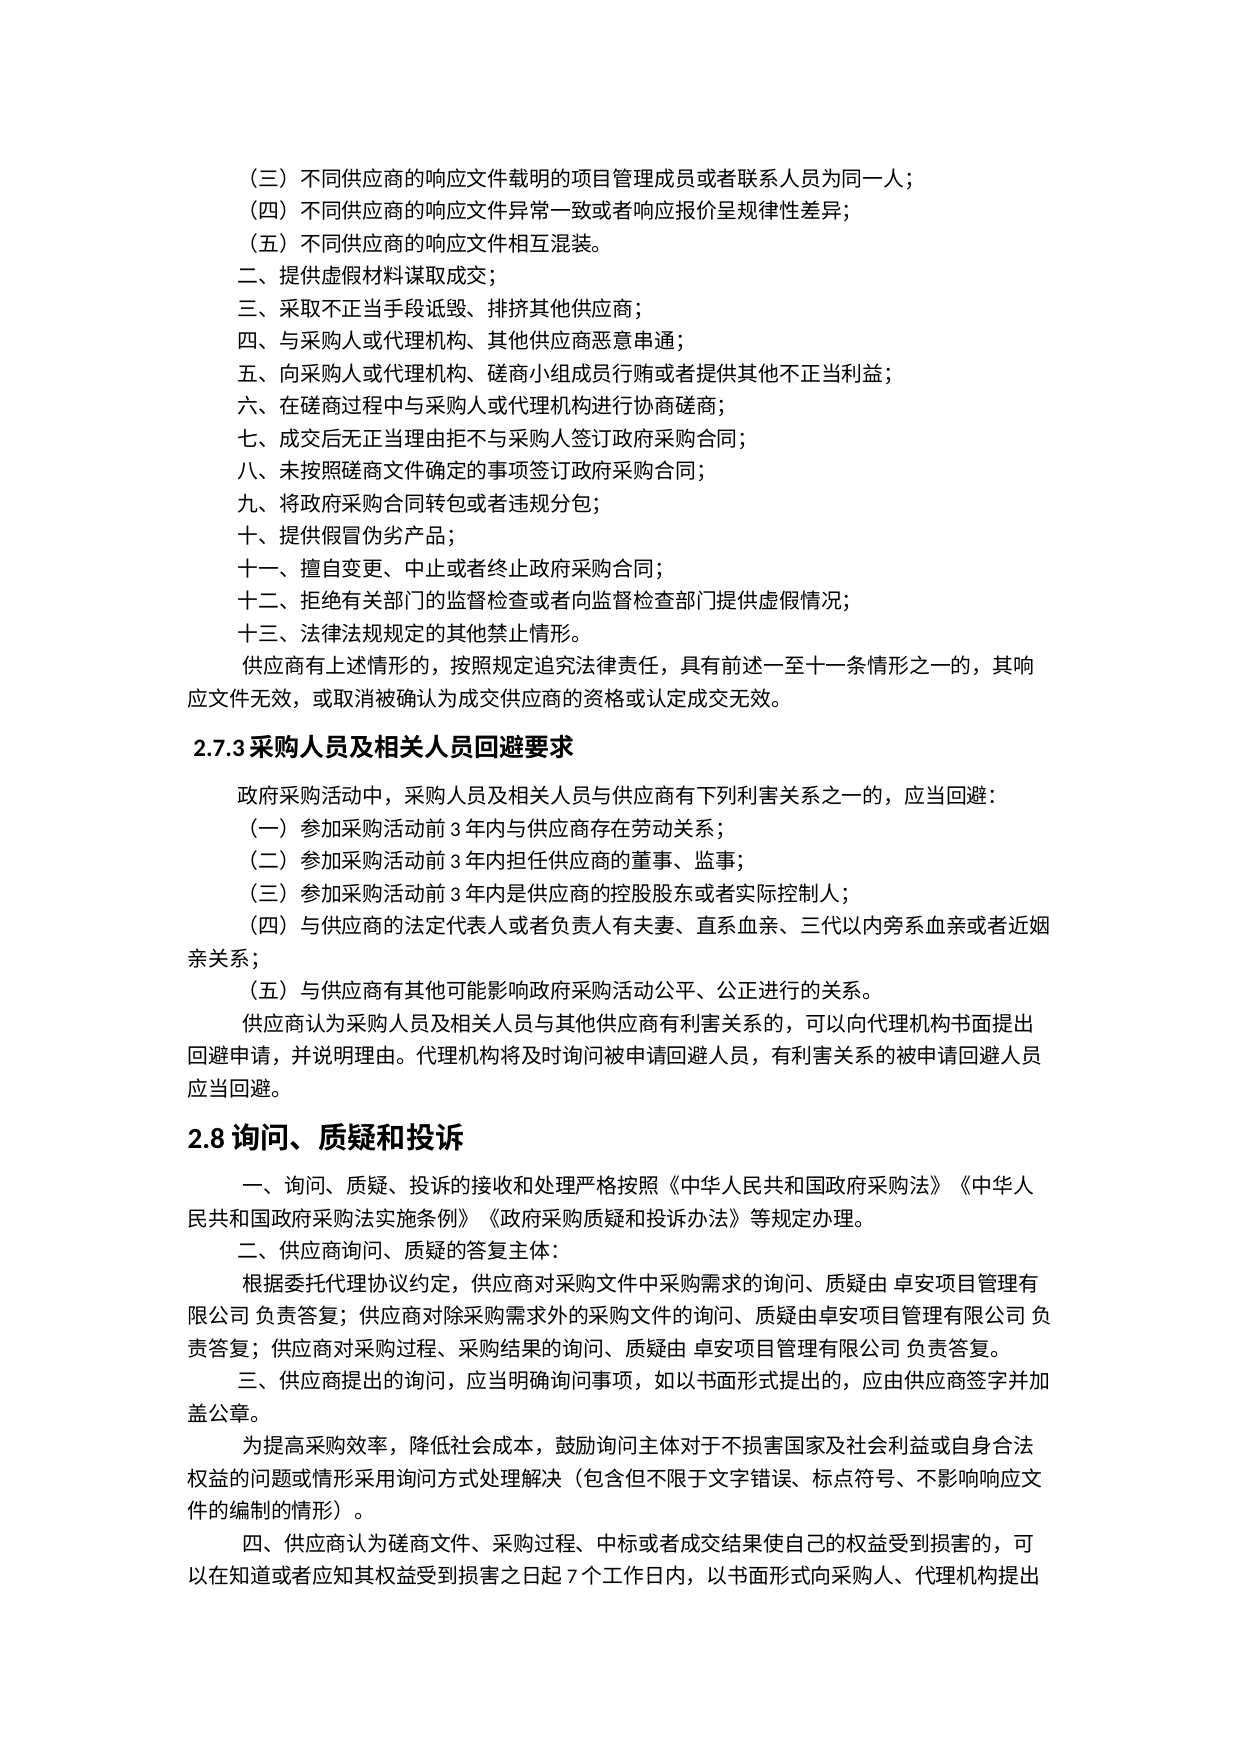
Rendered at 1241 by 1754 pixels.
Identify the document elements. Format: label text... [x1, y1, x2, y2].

text （四）与供应商的法定代表人或者负责人有夫妻、直系血亲、三代以内旁系血亲或者近姻亲关系； [187, 909, 1053, 974]
text 六、在磋商过程中与采购人或代理机构进行协商磋商； [187, 389, 1053, 422]
text 供应商认为采购人员及相关人员与其他供应商有利害关系的，可以向代理机构书面提出回避申请，并说明理由。代理机构将及时询问被申请回避人员，有利害关系的被申请回避人员应当回避。 [187, 1007, 1053, 1104]
text 十三、法律法规规定的其他禁止情形。 [187, 617, 1053, 649]
text 二、供应商询问、质疑的答复主体： [187, 1234, 1053, 1267]
text 三、采取不正当手段诋毁、排挤其他供应商； [187, 292, 1053, 324]
text 八、未按照磋商文件确定的事项签订政府采购合同； [187, 454, 1053, 487]
text （五）不同供应商的响应文件相互混装。 [187, 227, 1053, 259]
text （三）不同供应商的响应文件载明的项目管理成员或者联系人员为同一人； [187, 162, 1053, 194]
text （四）不同供应商的响应文件异常一致或者响应报价呈规律性差异； [187, 194, 1053, 227]
text 2.7.3采购人员及相关人员回避要求 [187, 714, 1053, 779]
text （二）参加采购活动前3年内担任供应商的董事、监事； [187, 844, 1053, 877]
text 政府采购活动中，采购人员及相关人员与供应商有下列利害关系之一的，应当回避： [187, 779, 1053, 812]
text 二、提供虚假材料谋取成交； [187, 259, 1053, 292]
text 九、将政府采购合同转包或者违规分包； [187, 487, 1053, 519]
text 十、提供假冒伪劣产品； [187, 519, 1053, 552]
text 为提高采购效率，降低社会成本，鼓励询问主体对于不损害国家及社会利益或自身合法权益的问题或情形采用询问方式处理解决（包含但不限于文字错误、标点符号、不影响响应文件的编制的情形）。 [187, 1429, 1053, 1527]
text 2.8询问、质疑和投诉 [187, 1104, 1053, 1169]
text 供应商有上述情形的，按照规定追究法律责任，具有前述一至十一条情形之一的，其响应文件无效，或取消被确认为成交供应商的资格或认定成交无效。 [187, 649, 1053, 714]
text （一）参加采购活动前3年内与供应商存在劳动关系； [187, 812, 1053, 844]
text 四、与采购人或代理机构、其他供应商恶意串通； [187, 324, 1053, 357]
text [187, 1527, 1053, 1592]
text 十二、拒绝有关部门的监督检查或者向监督检查部门提供虚假情况； [187, 584, 1053, 617]
text 五、向采购人或代理机构、磋商小组成员行贿或者提供其他不正当利益； [187, 357, 1053, 389]
text 三、供应商提出的询问，应当明确询问事项，如以书面形式提出的，应由供应商签字并加盖公章。 [187, 1364, 1053, 1429]
text （五）与供应商有其他可能影响政府采购活动公平、公正进行的关系。 [187, 974, 1053, 1007]
text 一、询问、质疑、投诉的接收和处理严格按照《中华人民共和国政府采购法》《中华人民共和国政府采购法实施条例》《政府采购质疑和投诉办法》等规定办理。 [187, 1169, 1053, 1234]
text 根据委托代理协议约定，供应商对采购文件中采购需求的询问、质疑由 卓安项目管理有限公司 负责答复；供应商对除采购需求外的采购文件的询问、质疑由卓安项目管理有限公司 负责答复；供应商对采购过程、采购结果的询问、质疑由 卓安项目管理有限公司 负责答复。 [187, 1267, 1053, 1364]
text 七、成交后无正当理由拒不与采购人签订政府采购合同； [187, 422, 1053, 454]
text （三）参加采购活动前3年内是供应商的控股股东或者实际控制人； [187, 877, 1053, 909]
text 十一、擅自变更、中止或者终止政府采购合同； [187, 552, 1053, 584]
